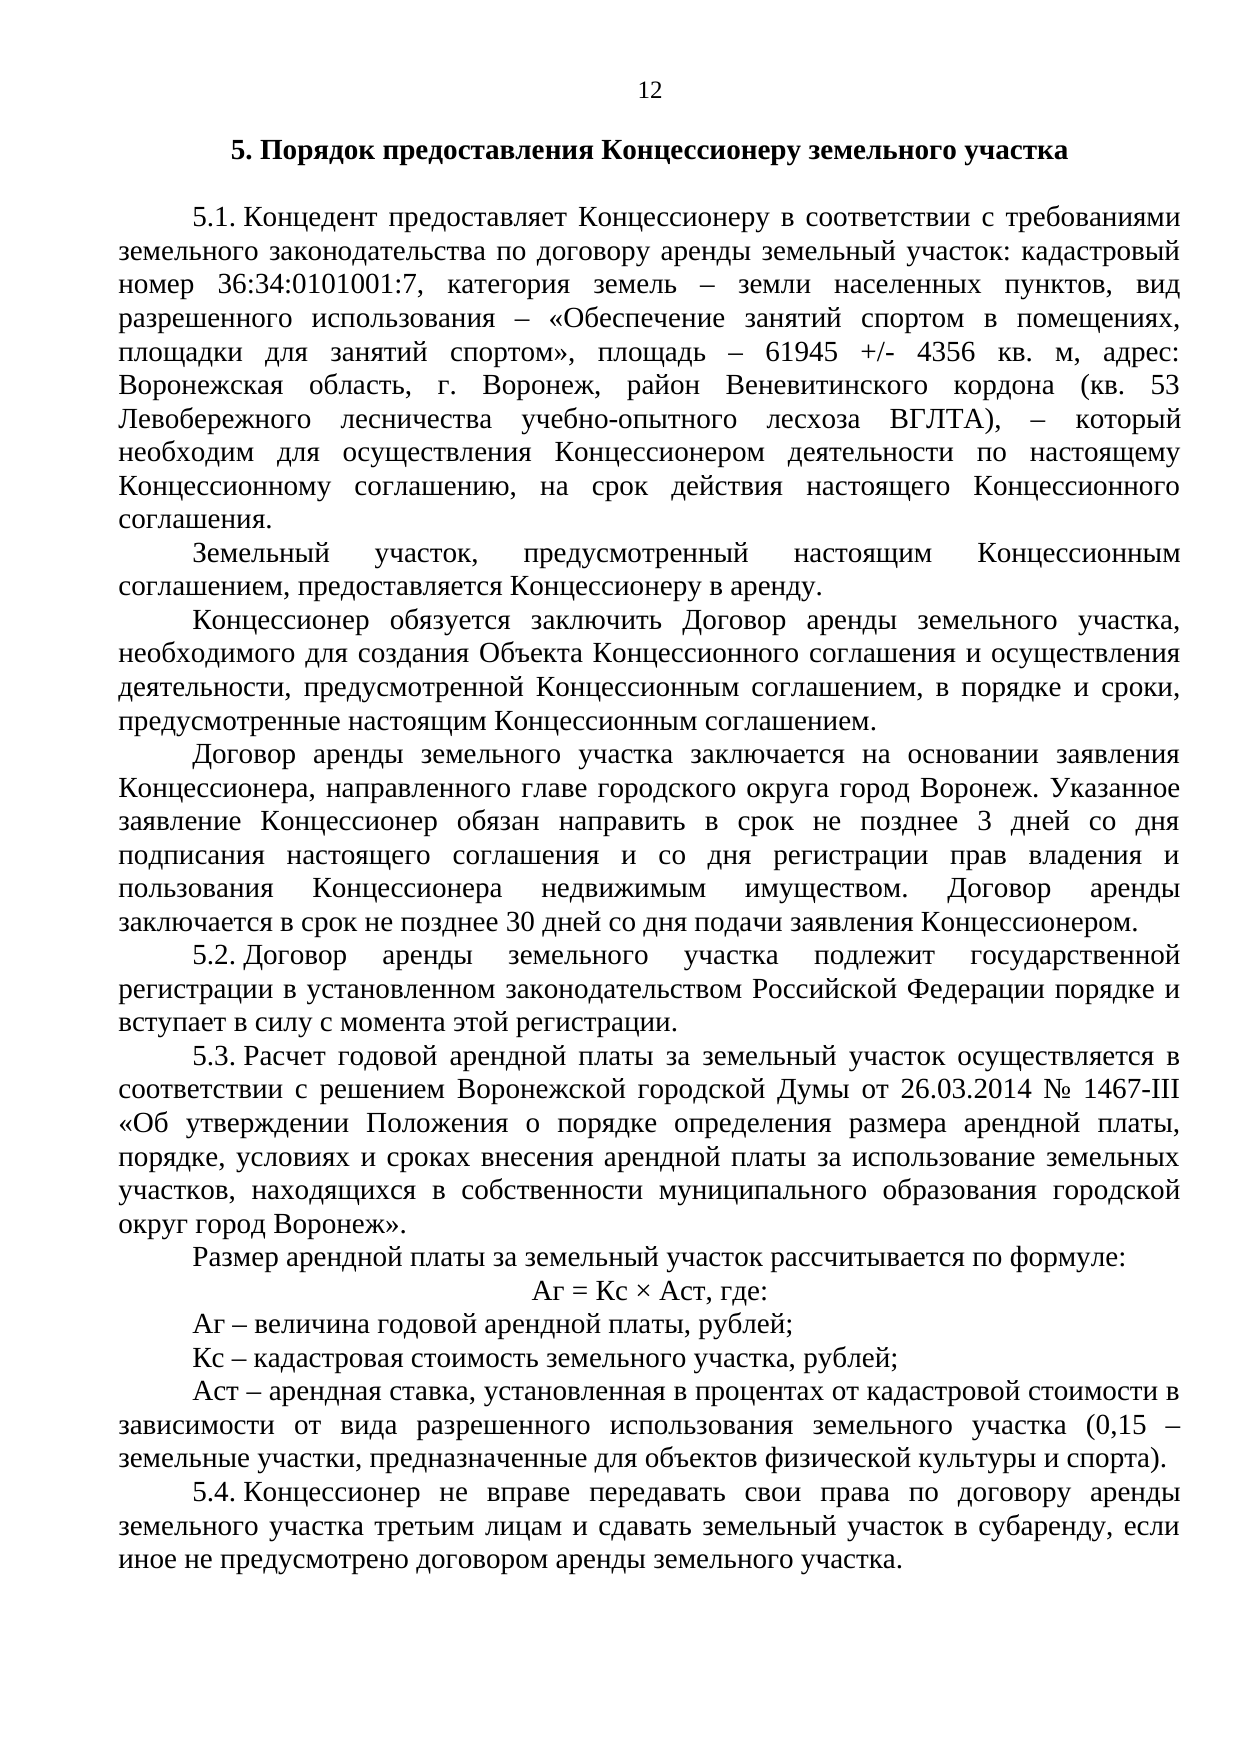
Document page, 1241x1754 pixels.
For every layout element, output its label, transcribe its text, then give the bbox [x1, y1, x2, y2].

text Размер арендной платы за земельный участок рассчитывается по формуле: [118, 1239, 1181, 1273]
text 5.4. Концессионер не вправе передавать свои права по договору аренды земельного участка третьим лицам и сдавать земельный участок в субаренду, если иное не предусмотрено договором аренды земельного участка. [118, 1474, 1181, 1575]
text Концессионер обязуется заключить Договор аренды земельного участка, необходимого для создания Объекта Концессионного соглашения и осуществления деятельности, предусмотренной Концессионным соглашением, в порядке и сроки, предусмотренные настоящим Концессионным соглашением. [118, 602, 1181, 736]
text Земельный участок, предусмотренный настоящим Концессионным соглашением, предоставляется Концессионеру в аренду. [118, 535, 1181, 602]
text Кс – кадастровая стоимость земельного участка, рублей; [118, 1340, 1181, 1373]
text 5.3. Расчет годовой арендной платы за земельный участок осуществляется в соответствии с решением Воронежской городской Думы от 26.03.2014 № 1467-III «Об утверждении Положения о порядке определения размера арендной платы, порядке, условиях и сроках внесения арендной платы за использование земельных участков, находящихся в собственности муниципального образования городской округ город Воронеж». [118, 1038, 1181, 1239]
text Аг = Кс × Аст, где: [118, 1273, 1181, 1306]
text Аст – арендная ставка, установленная в процентах от кадастровой стоимости в зависимости от вида разрешенного использования земельного участка (0,15 – земельные участки, предназначенные для объектов физической культуры и спорта). [118, 1373, 1181, 1474]
text Аг – величина годовой арендной платы, рублей; [118, 1306, 1181, 1340]
text 5.1. Концедент предоставляет Концессионеру в соответствии с требованиями земельного законодательства по договору аренды земельный участок: кадастровый номер 36:34:0101001:7, категория земель – земли населенных пунктов, вид разрешенного использования – «Обеспечение занятий спортом в помещениях, площадки для занятий спортом», площадь – 61945 +/- 4356 кв. м, адрес: Воронежская область, г. Воронеж, район Веневитинского кордона (кв. 53 Левобережного лесничества учебно-опытного лесхоза ВГЛТА), – который необходим для осуществления Концессионером деятельности по настоящему Концессионному соглашению, на срок действия настоящего Концессионного соглашения. [118, 199, 1181, 535]
text 5.2. Договор аренды земельного участка подлежит государственной регистрации в установленном законодательством Российской Федерации порядке и вступает в силу с момента этой регистрации. [118, 937, 1181, 1038]
text 5. Порядок предоставления Концессионеру земельного участка [118, 132, 1181, 166]
text Договор аренды земельного участка заключается на основании заявления Концессионера, направленного главе городского округа город Воронеж. Указанное заявление Концессионер обязан направить в срок не позднее 3 дней со дня подписания настоящего соглашения и со дня регистрации прав владения и пользования Концессионера недвижимым имуществом. Договор аренды заключается в срок не позднее 30 дней со дня подачи заявления Концессионером. [118, 736, 1181, 937]
